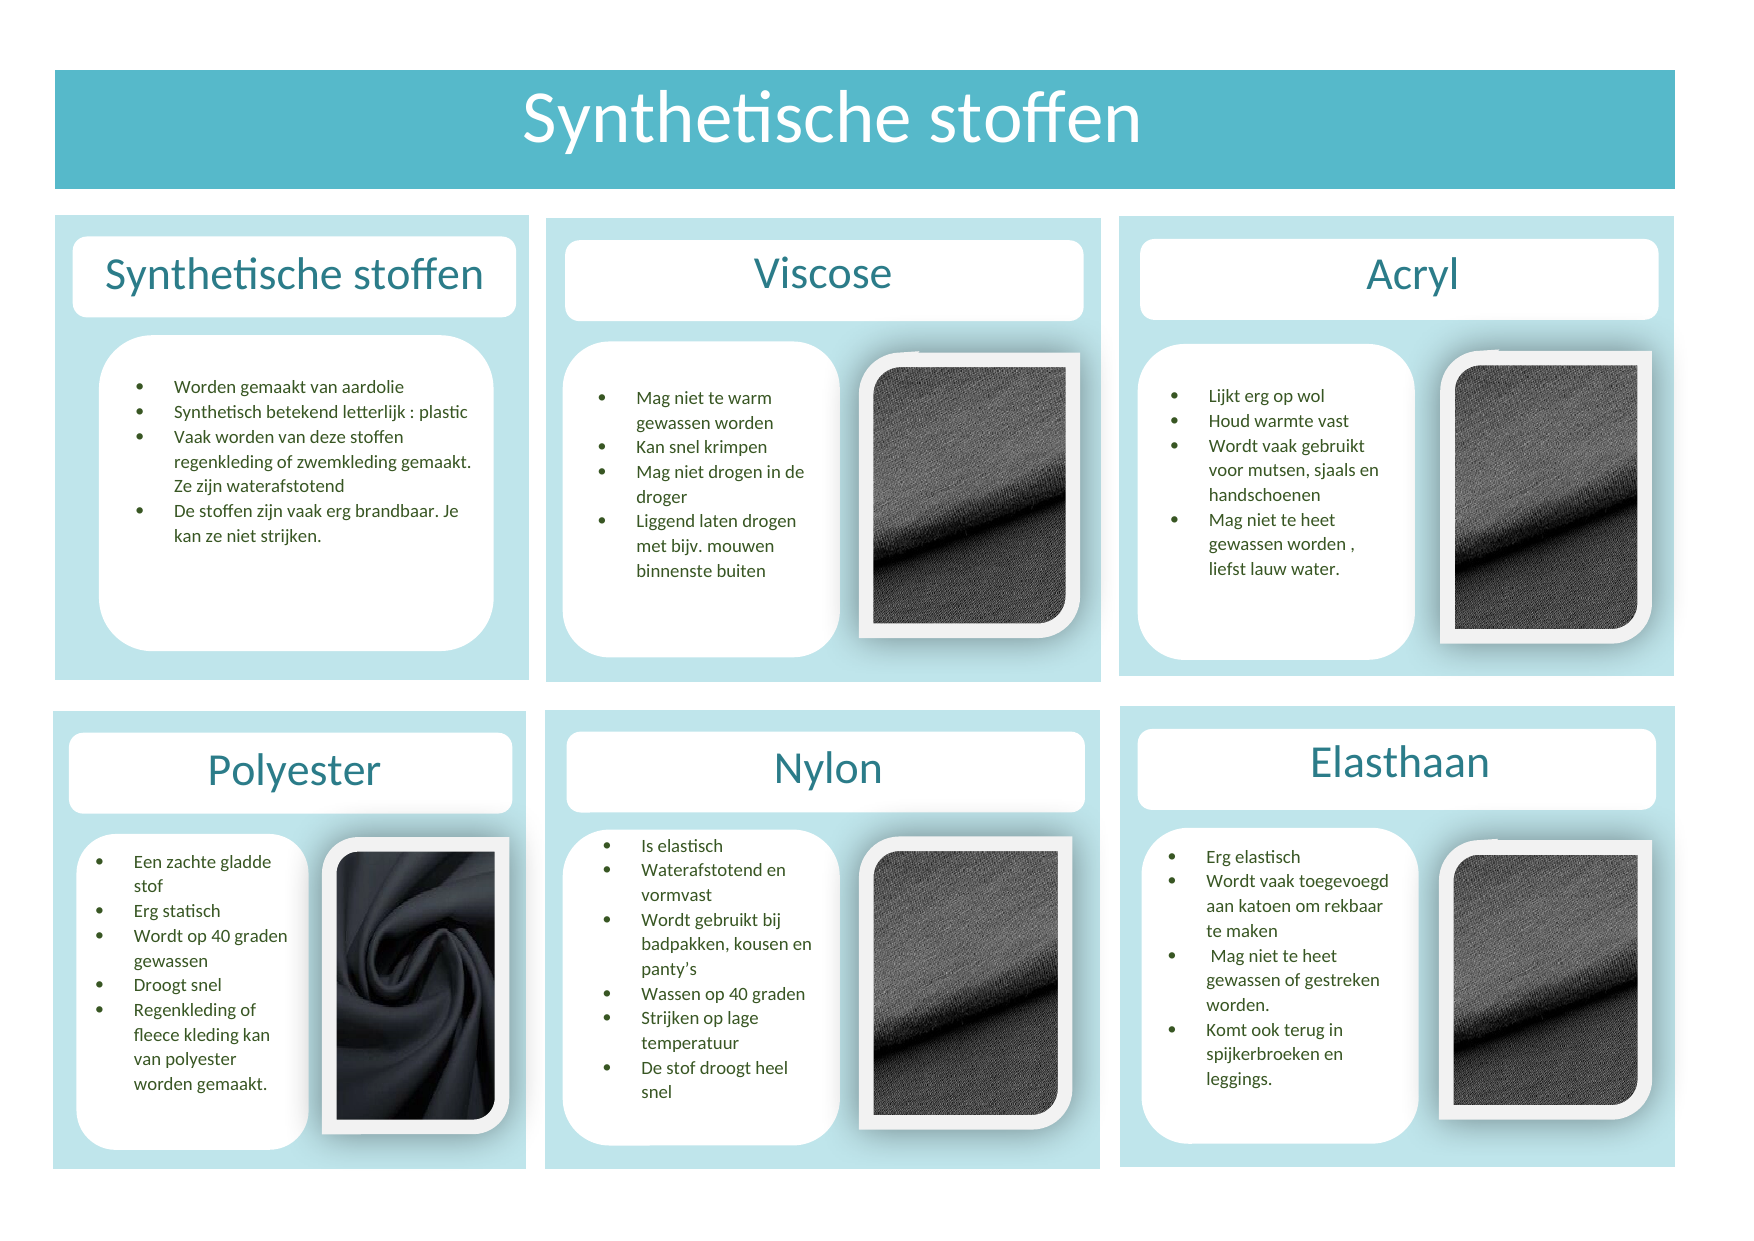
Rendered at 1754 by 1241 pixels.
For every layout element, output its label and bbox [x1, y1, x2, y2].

picture [337, 852, 494, 1119]
picture [1454, 855, 1637, 1105]
picture [874, 368, 1065, 623]
picture [1455, 366, 1637, 629]
picture [874, 852, 1057, 1115]
